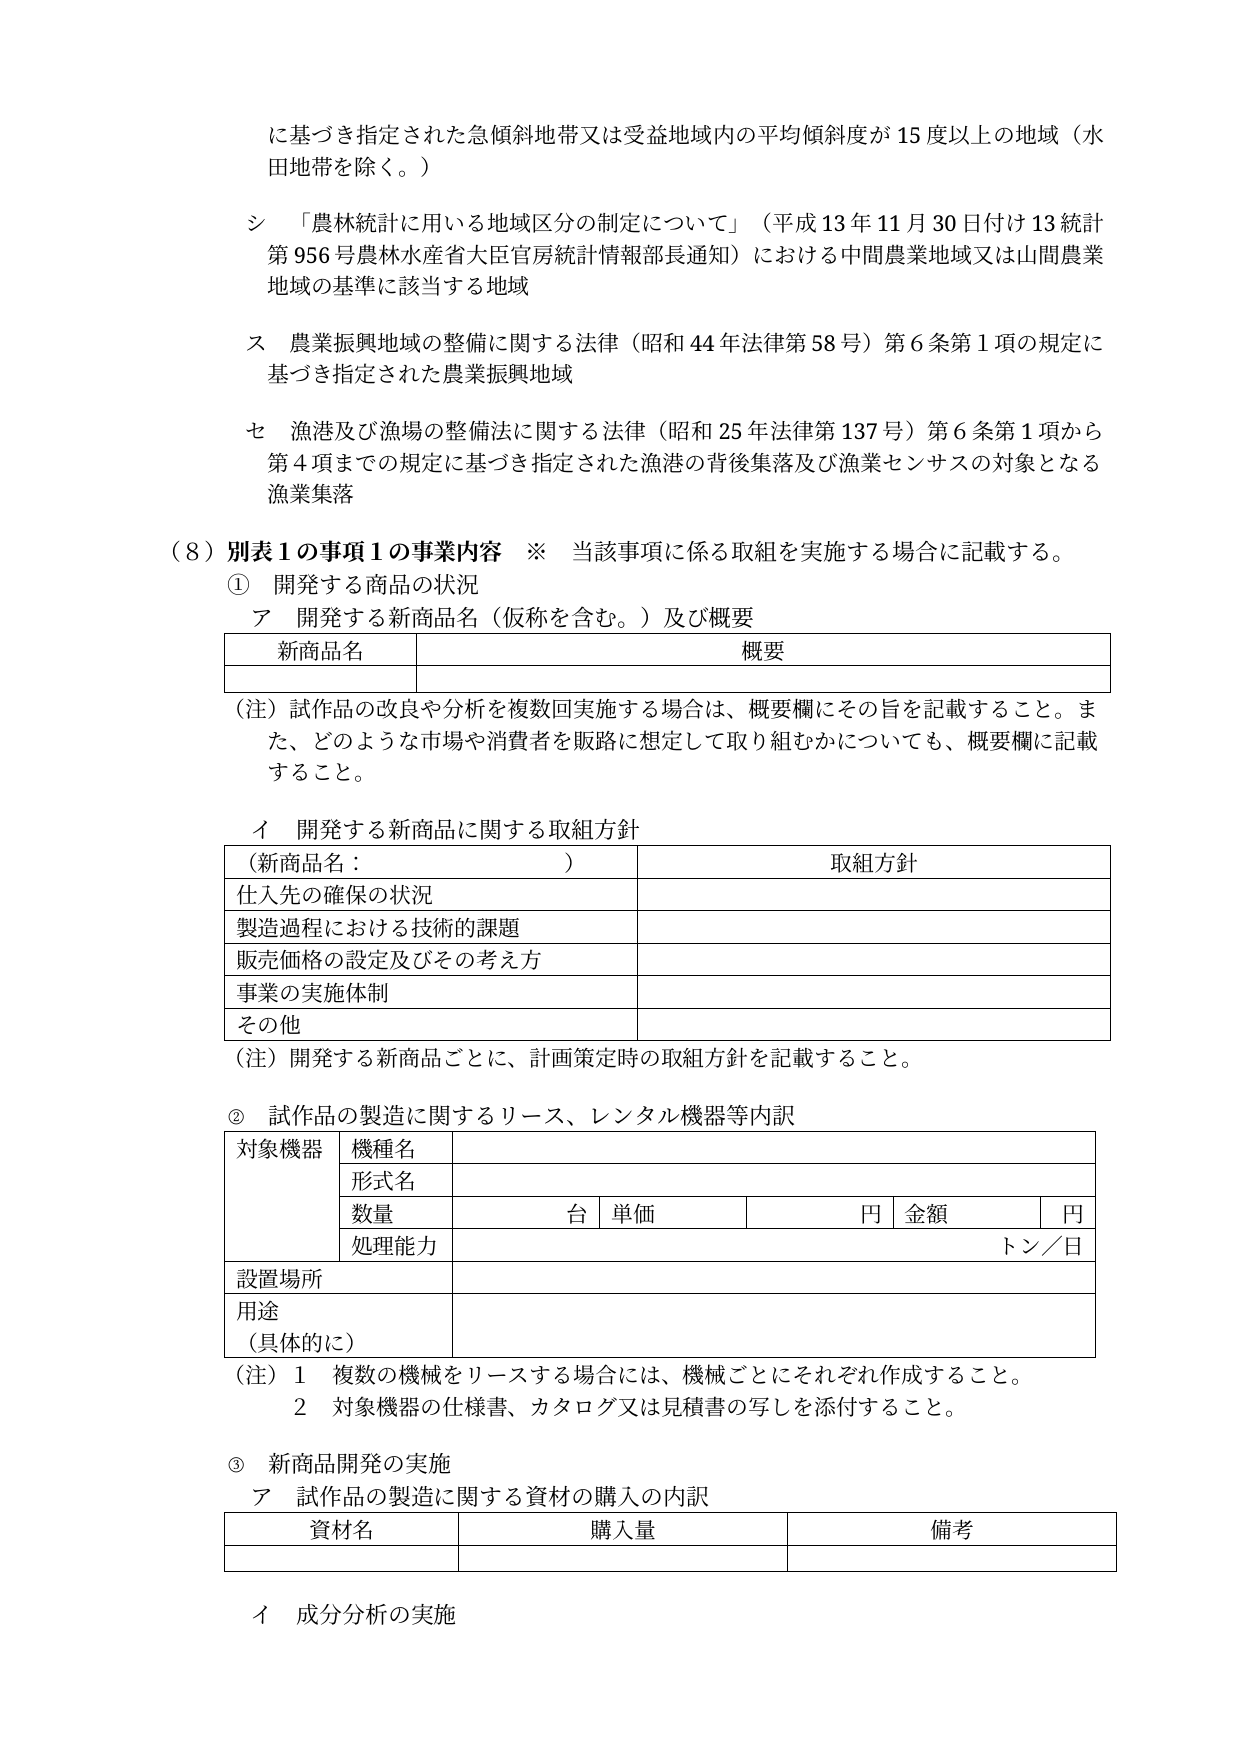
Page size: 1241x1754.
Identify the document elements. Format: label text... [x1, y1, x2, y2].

table_cell 製造過程における技術的課題 [225, 911, 637, 943]
table_cell その他 [225, 1009, 637, 1040]
table_cell [225, 1546, 458, 1571]
text （注）１ 複数の機械をリースする場合には、機械ごとにそれぞれ作成すること。 [136, 1358, 1104, 1390]
text ② 試作品の製造に関するリース、レンタル機器等内訳 [136, 1098, 1104, 1131]
text ２ 対象機器の仕様書、カタログ又は見積書の写しを添付すること。 [136, 1390, 1104, 1421]
table_header 資材名 [225, 1513, 458, 1545]
table_cell [638, 879, 1110, 910]
table_cell 金額 [894, 1197, 1040, 1228]
table_cell 単価 [600, 1197, 746, 1228]
table_cell 円 [747, 1197, 893, 1228]
table_header 概要 [417, 634, 1110, 665]
table_header 対象機器 [225, 1132, 339, 1261]
table_header 備考 [788, 1513, 1116, 1545]
text ア 開発する新商品名（仮称を含む。）及び概要 [136, 600, 1104, 633]
table_cell [417, 666, 1110, 692]
text ア 試作品の製造に関する資材の購入の内訳 [136, 1479, 1104, 1512]
table_cell 形式名 [340, 1164, 452, 1196]
table_cell 数量 [340, 1197, 452, 1228]
table_cell 販売価格の設定及びその考え方 [225, 944, 637, 975]
table_header （新商品名： ） [225, 846, 637, 878]
table_cell [638, 911, 1110, 943]
text ス 農業振興地域の整備に関する法律（昭和44年法律第58号）第６条第１項の規定に基づき指定された農業振興地域 [245, 326, 1104, 389]
table_cell 用途 （具体的に） [225, 1294, 452, 1357]
table_cell [453, 1164, 1095, 1196]
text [245, 118, 1104, 181]
text イ 成分分析の実施 [136, 1597, 1104, 1630]
table_cell [788, 1546, 1116, 1571]
table_cell 設置場所 [225, 1262, 452, 1293]
text イ 開発する新商品に関する取組方針 [136, 812, 1104, 845]
table_cell 事業の実施体制 [225, 976, 637, 1008]
table_cell [638, 1009, 1110, 1040]
table_header 購入量 [459, 1513, 787, 1545]
text ① 開発する商品の状況 [136, 567, 1104, 600]
text （注）試作品の改良や分析を複数回実施する場合は、概要欄にその旨を記載すること。また、どのような市場や消費者を販路に想定して取り組むかについても、概要欄に記載すること。 [223, 693, 1104, 787]
table_cell [225, 666, 416, 692]
text セ 漁港及び漁場の整備法に関する法律（昭和25年法律第137号）第６条第1項から第４項までの規定に基づき指定された漁港の背後集落及び漁業センサスの対象となる漁業集落 [245, 414, 1104, 509]
text シ 「農林統計に用いる地域区分の制定について」（平成13年11月30日付け13統計第956号農林水産省大臣官房統計情報部長通知）における中間農業地域又は山間農業地域の基準に該当する地域 [245, 206, 1104, 301]
text （８）別表１の事項１の事業内容 ※ 当該事項に係る取組を実施する場合に記載する。 [136, 534, 1104, 567]
table_cell 台 [453, 1197, 599, 1228]
table_header 取組方針 [638, 846, 1110, 878]
table_cell トン／日 [453, 1229, 1095, 1261]
table_cell 処理能力 [340, 1229, 452, 1261]
table_cell [453, 1262, 1095, 1293]
table_cell [459, 1546, 787, 1571]
table_cell [638, 944, 1110, 975]
table_cell 仕入先の確保の状況 [225, 879, 637, 910]
table_cell [453, 1294, 1095, 1357]
table_header 新商品名 [225, 634, 416, 665]
table_header 機種名 [340, 1132, 452, 1163]
table_cell [638, 976, 1110, 1008]
text （注）開発する新商品ごとに、計画策定時の取組方針を記載すること。 [136, 1041, 1104, 1073]
table_cell 円 [1041, 1197, 1095, 1228]
table_header [453, 1132, 1095, 1163]
text ③ 新商品開発の実施 [136, 1446, 1104, 1479]
